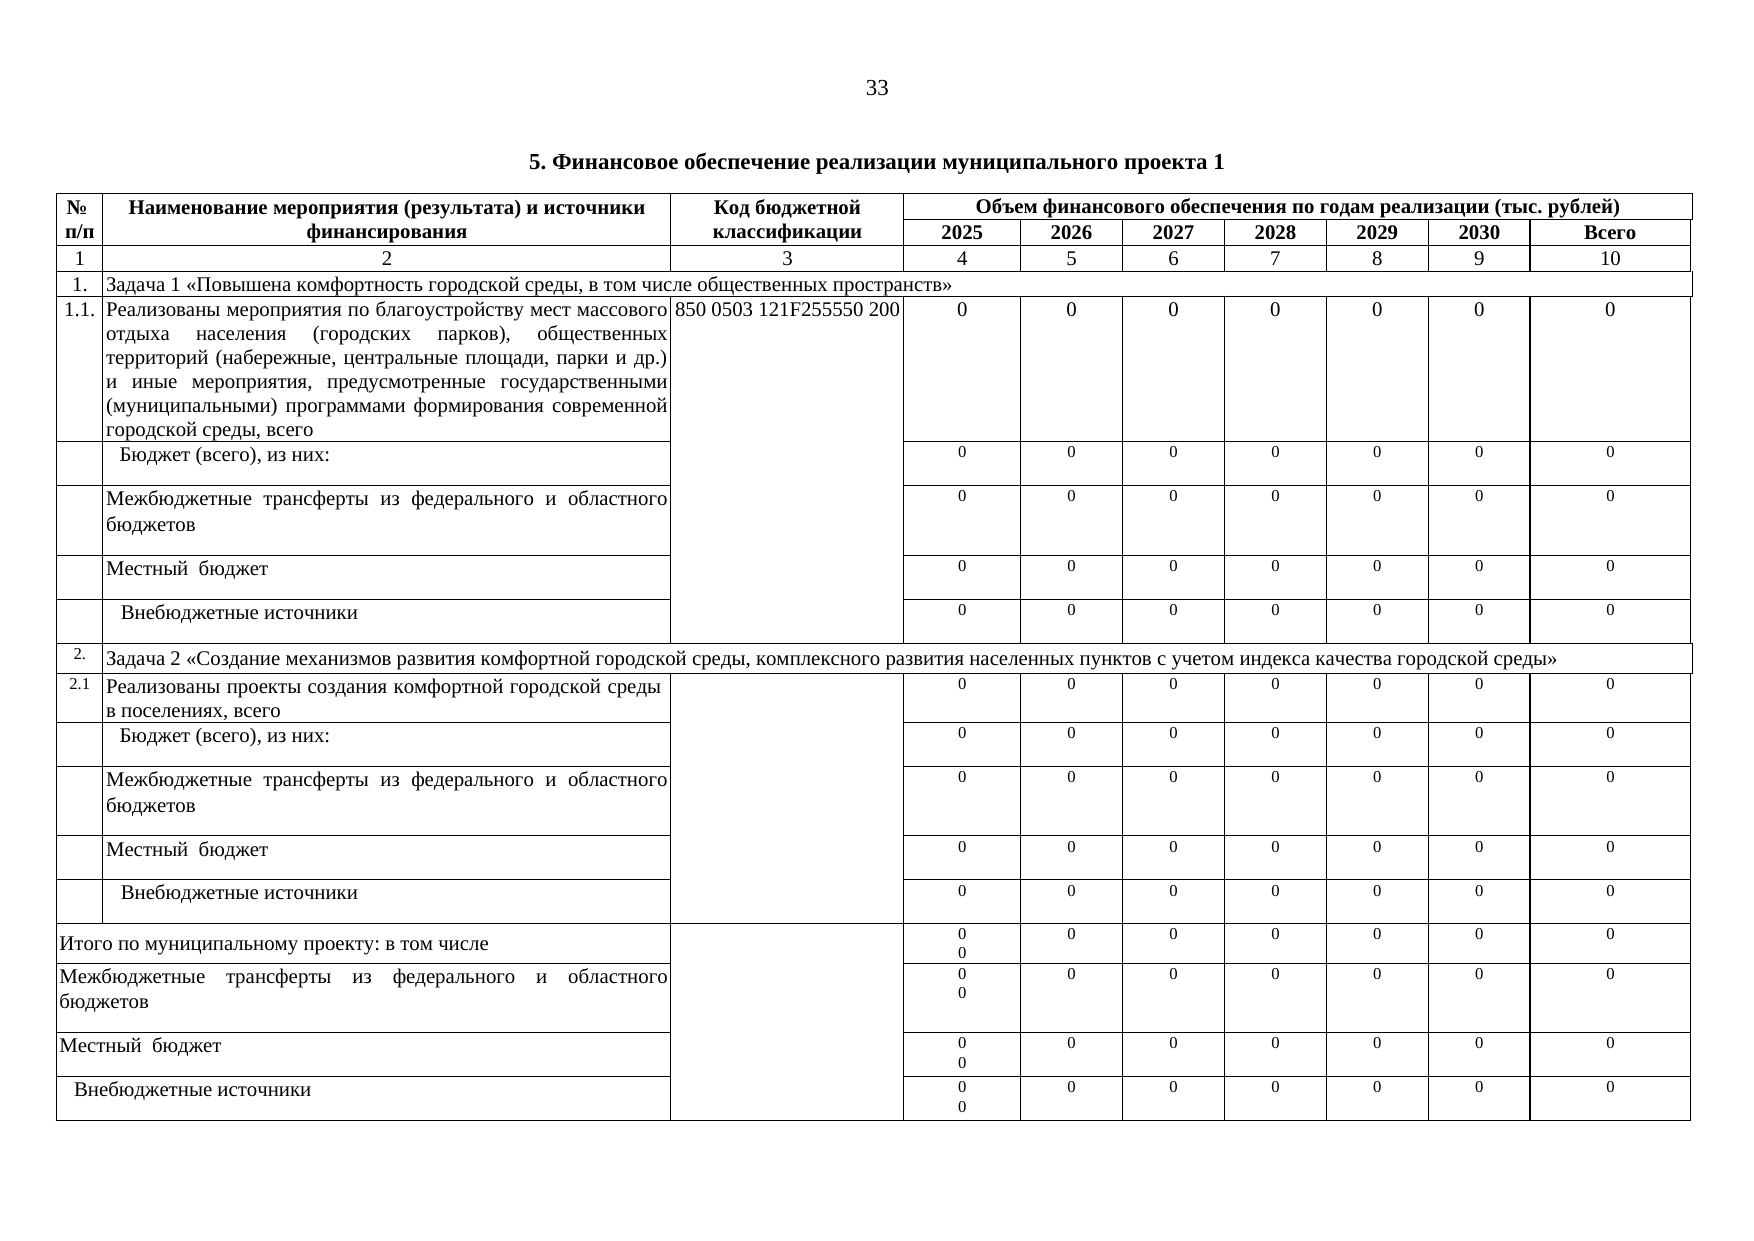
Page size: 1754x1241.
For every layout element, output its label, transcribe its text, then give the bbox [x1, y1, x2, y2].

table_cell 1.1. [57, 297, 102, 441]
table_cell 0 [904, 880, 1020, 923]
table_cell 0 [1021, 556, 1122, 598]
table_cell [671, 674, 903, 923]
table_cell 0 [1123, 964, 1224, 1032]
table_cell Межбюджетные трансферты из федерального и областного бюджетов [103, 486, 670, 555]
table_cell 0 [1123, 674, 1224, 722]
table_cell 0 [1123, 723, 1224, 766]
table_cell 0 [1021, 1077, 1122, 1120]
table_cell 0 [1225, 767, 1326, 835]
table_cell 0 [1429, 723, 1529, 766]
table_cell 0 [1021, 767, 1122, 835]
table_cell 2030 [1429, 220, 1529, 244]
table_cell 0 [1531, 556, 1690, 598]
table_cell 0 [1531, 964, 1690, 1032]
table_cell 0 [1429, 297, 1529, 441]
table_cell 0 [904, 297, 1020, 441]
table_cell Межбюджетные трансферты из федерального и областного бюджетов [57, 964, 670, 1032]
table_cell 0 [1021, 486, 1122, 555]
table_cell [57, 836, 102, 879]
table_cell 0 [1225, 964, 1326, 1032]
table_cell Местный бюджет [57, 1033, 670, 1076]
table_cell 0 [1327, 600, 1428, 642]
table_cell Внебюджетные источники [103, 600, 670, 642]
table_cell [671, 924, 903, 1120]
table_cell 2027 [1123, 220, 1224, 244]
table_cell 0 [1531, 486, 1690, 555]
table_header № п/п [57, 194, 102, 244]
table_cell 2.1 [57, 674, 102, 722]
table_cell 0 [1531, 723, 1690, 766]
table_cell 5 [1021, 246, 1122, 271]
table_cell 0 [1531, 836, 1690, 879]
table_cell 0 [1327, 723, 1428, 766]
table_cell 0 [904, 486, 1020, 555]
table_cell 0 [1123, 600, 1224, 642]
table_cell 0 [1021, 600, 1122, 642]
table_cell 1 [57, 246, 102, 271]
table_cell 2 [103, 246, 670, 271]
table_cell 0 [1225, 486, 1326, 555]
table_cell 0 [1021, 674, 1122, 722]
table_cell 0 [1327, 674, 1428, 722]
table_cell 0 [1327, 556, 1428, 598]
table_cell Задача 1 «Повышена комфортность городской среды, в том числе общественных пространств» [103, 271, 1692, 296]
table_cell 2. [57, 644, 102, 673]
table_cell Всего [1531, 220, 1690, 244]
table_cell 0 [1531, 1033, 1690, 1076]
table_cell 0 [1429, 880, 1529, 923]
table_cell 2026 [1021, 220, 1122, 244]
table_cell 0 [904, 836, 1020, 879]
table_cell 0 [1531, 767, 1690, 835]
table_cell 0 [1429, 964, 1529, 1032]
table_cell 0 [1123, 1033, 1224, 1076]
table_cell 0 [1327, 1077, 1428, 1120]
table_cell 0 [1531, 1077, 1690, 1120]
table_cell [57, 880, 102, 923]
table_cell 0 [1531, 674, 1690, 722]
table_cell 0 [1327, 924, 1428, 962]
table_cell 0 [904, 600, 1020, 642]
table_cell 0 [1123, 1077, 1224, 1120]
table_cell [57, 556, 102, 598]
table_cell 0 [1327, 1033, 1428, 1076]
table_cell [57, 486, 102, 555]
table_cell 850 0503 121F255550 200 [671, 297, 903, 642]
table_cell 0 [1225, 297, 1326, 441]
table_cell 7 [1225, 246, 1326, 271]
table_cell 0 [1327, 486, 1428, 555]
table_cell 6 [1123, 246, 1224, 271]
table_cell 0 [1429, 1077, 1529, 1120]
table_cell 0 [904, 767, 1020, 835]
table_header Наименование мероприятия (результата) и источники финансирования [103, 194, 670, 244]
table_cell Местный бюджет [103, 836, 670, 879]
table_cell 0 [1327, 880, 1428, 923]
table_header Код бюджетной классификации [671, 194, 903, 244]
table_cell 0 [1531, 600, 1690, 642]
table_cell 0 [1327, 767, 1428, 835]
table_cell 0 [1327, 297, 1428, 441]
table_cell 0 [1021, 880, 1122, 923]
table_cell 0 [1123, 924, 1224, 962]
table_header Объем финансового обеспечения по годам реализации (тыс. рублей) [904, 194, 1692, 218]
table_cell 0 [1429, 1033, 1529, 1076]
table_cell [57, 723, 102, 766]
table_cell 0 [1429, 486, 1529, 555]
table_cell 0 [1021, 723, 1122, 766]
table_cell 0 [1429, 600, 1529, 642]
table_cell 0 [1123, 880, 1224, 923]
table_cell 0 [1327, 964, 1428, 1032]
table_cell [57, 600, 102, 642]
table_cell 0 0 [904, 1077, 1020, 1120]
table_cell 0 [1225, 1033, 1326, 1076]
table_cell [57, 767, 102, 835]
table_cell 0 [1531, 924, 1690, 962]
table_cell Реализованы мероприятия по благоустройству мест массового отдыха населения (городских парков), общественных территорий (набережные, центральные площади, парки и др.) и иные мероприятия, предусмотренные государственными (муниципальными) программами формирования современной городской среды, всего [103, 297, 670, 441]
table_cell 0 [1429, 836, 1529, 879]
table_cell 0 [1021, 924, 1122, 962]
table_cell 0 [904, 442, 1020, 485]
table_cell 0 [1225, 674, 1326, 722]
table_cell 0 [1123, 767, 1224, 835]
table_cell 2028 [1225, 220, 1326, 244]
table_cell 9 [1429, 246, 1529, 271]
table_cell 0 [1429, 442, 1529, 485]
table_cell Местный бюджет [103, 556, 670, 598]
table_cell 0 [1123, 442, 1224, 485]
table_cell 0 [1225, 924, 1326, 962]
table_cell 0 [1225, 1077, 1326, 1120]
table_cell 0 [1225, 556, 1326, 598]
table_cell 0 0 [904, 924, 1020, 962]
table_cell 0 [1123, 836, 1224, 879]
table_cell 0 [1021, 442, 1122, 485]
table_cell 2025 [904, 220, 1020, 244]
table_cell 0 [1531, 297, 1690, 441]
table_cell 0 [904, 723, 1020, 766]
table_cell 10 [1531, 246, 1690, 271]
table_cell 1. [57, 272, 102, 296]
table_cell 2029 [1327, 220, 1428, 244]
table_cell 8 [1327, 246, 1428, 271]
table_cell 0 [1429, 674, 1529, 722]
table_cell 0 [1531, 880, 1690, 923]
table_cell 0 [904, 674, 1020, 722]
table_cell 0 [1123, 486, 1224, 555]
table_cell Бюджет (всего), из них: [103, 442, 670, 485]
table_cell 0 [1327, 836, 1428, 879]
table_cell 0 [1225, 880, 1326, 923]
table_cell Итого по муниципальному проекту: в том числе [57, 924, 670, 962]
table_cell 4 [904, 246, 1020, 271]
table_cell 0 0 [904, 1033, 1020, 1076]
table_cell Реализованы проекты создания комфортной городской среды в поселениях, всего [103, 674, 670, 722]
table_cell 0 0 [904, 964, 1020, 1032]
table_cell 0 [1225, 723, 1326, 766]
table_cell [57, 442, 102, 485]
table_cell Бюджет (всего), из них: [103, 723, 670, 766]
table_cell 0 [1225, 836, 1326, 879]
table_cell 0 [1225, 442, 1326, 485]
table_cell 0 [904, 556, 1020, 598]
table_cell Внебюджетные источники [57, 1077, 670, 1120]
table_cell 0 [1021, 836, 1122, 879]
table_cell 0 [1429, 556, 1529, 598]
table_cell Внебюджетные источники [103, 880, 670, 923]
table_cell 0 [1429, 767, 1529, 835]
table_cell 0 [1123, 297, 1224, 441]
table_cell 0 [1123, 556, 1224, 598]
table_cell 0 [1429, 924, 1529, 962]
table_cell 0 [1327, 442, 1428, 485]
text 5. Финансовое обеспечение реализации муниципального проекта 1 [59, 118, 1695, 174]
table_cell 3 [671, 246, 903, 271]
table_cell 0 [1021, 297, 1122, 441]
table_cell 0 [1021, 964, 1122, 1032]
table_cell 0 [1021, 1033, 1122, 1076]
table_cell 0 [1531, 442, 1690, 485]
table_cell Задача 2 «Создание механизмов развития комфортной городской среды, комплексного развития населенных пунктов с учетом индекса качества городской среды» [103, 644, 1692, 673]
table_cell 0 [1225, 600, 1326, 642]
table_cell Межбюджетные трансферты из федерального и областного бюджетов [103, 767, 670, 835]
